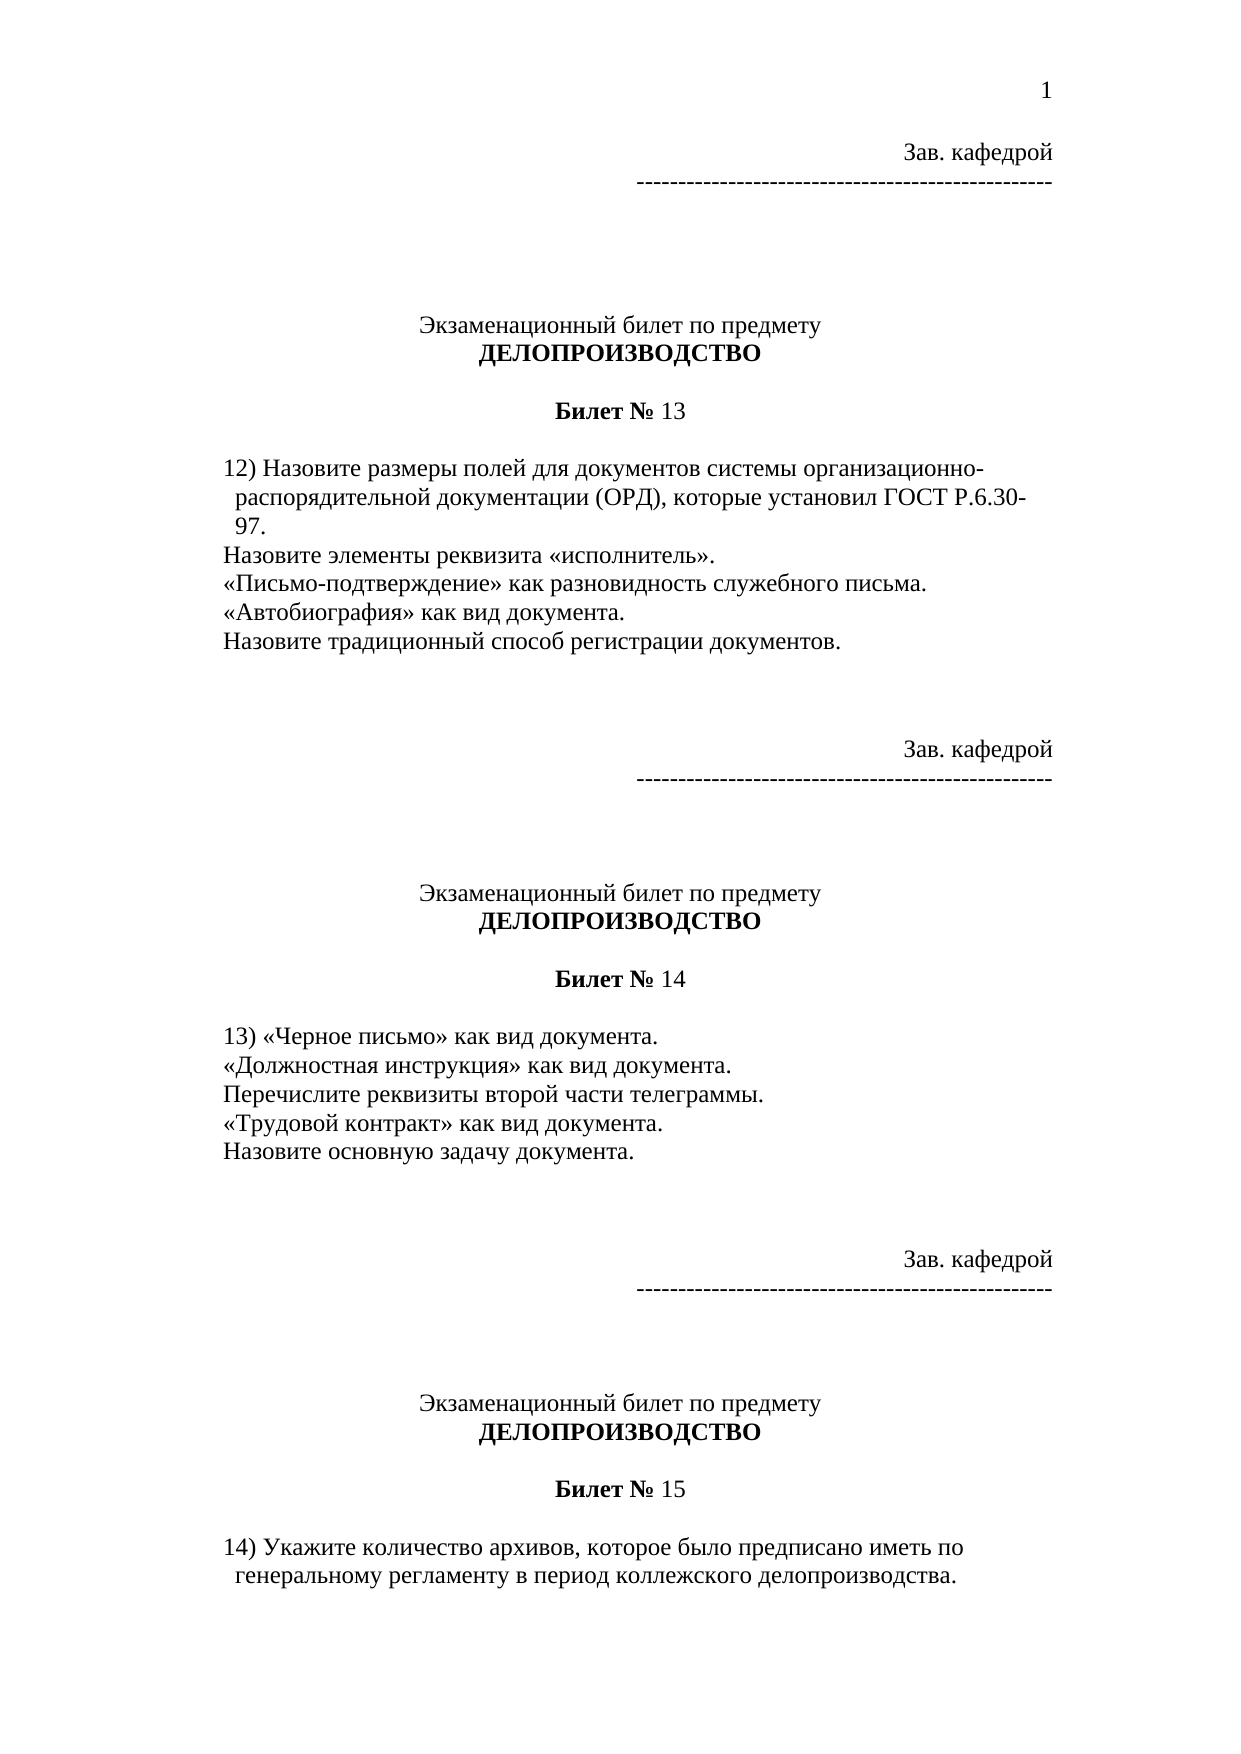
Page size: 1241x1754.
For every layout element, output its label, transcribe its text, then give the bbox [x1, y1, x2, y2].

list «Трудовой контракт» как вид документа. [223, 1108, 1053, 1136]
text Зав. кафедрой [187, 137, 1053, 166]
list Назовите размеры полей для документов системы организационно-распорядительной документации (ОРД), которые установил ГОСТ Р.6.30-97. [223, 453, 1053, 540]
text Экзаменационный билет по предмету [187, 1388, 1053, 1417]
list «Письмо-подтверждение» как разновидность служебного письма. [223, 568, 1053, 597]
text Зав. кафедрой [187, 734, 1053, 763]
list «Автобиография» как вид документа. [223, 597, 1053, 626]
list Назовите традиционный способ регистрации документов. [223, 626, 1053, 655]
list Назовите основную задачу документа. [223, 1136, 1053, 1165]
text -------------------------------------------------- [187, 1273, 1053, 1302]
text -------------------------------------------------- [187, 763, 1053, 791]
text ДЕЛОПРОИЗВОДСТВО [187, 906, 1053, 935]
text Билет № 14 [187, 964, 1053, 993]
list Перечислите реквизиты второй части телеграммы. [223, 1079, 1053, 1108]
text -------------------------------------------------- [187, 166, 1053, 195]
text ДЕЛОПРОИЗВОДСТВО [187, 1417, 1053, 1445]
text Экзаменационный билет по предмету [187, 310, 1053, 338]
text Билет № 15 [187, 1474, 1053, 1503]
text Зав. кафедрой [187, 1244, 1053, 1273]
text ДЕЛОПРОИЗВОДСТВО [187, 338, 1053, 367]
list «Черное письмо» как вид документа. [223, 1021, 1053, 1050]
text Экзаменационный билет по предмету [187, 878, 1053, 906]
list Назовите элементы реквизита «исполнитель». [223, 540, 1053, 568]
text Билет № 13 [187, 396, 1053, 425]
list «Должностная инструкция» как вид документа. [223, 1050, 1053, 1079]
list Укажите количество архивов, которое было предписано иметь по генеральному регламенту в период коллежского делопроизводства. [223, 1532, 1053, 1589]
